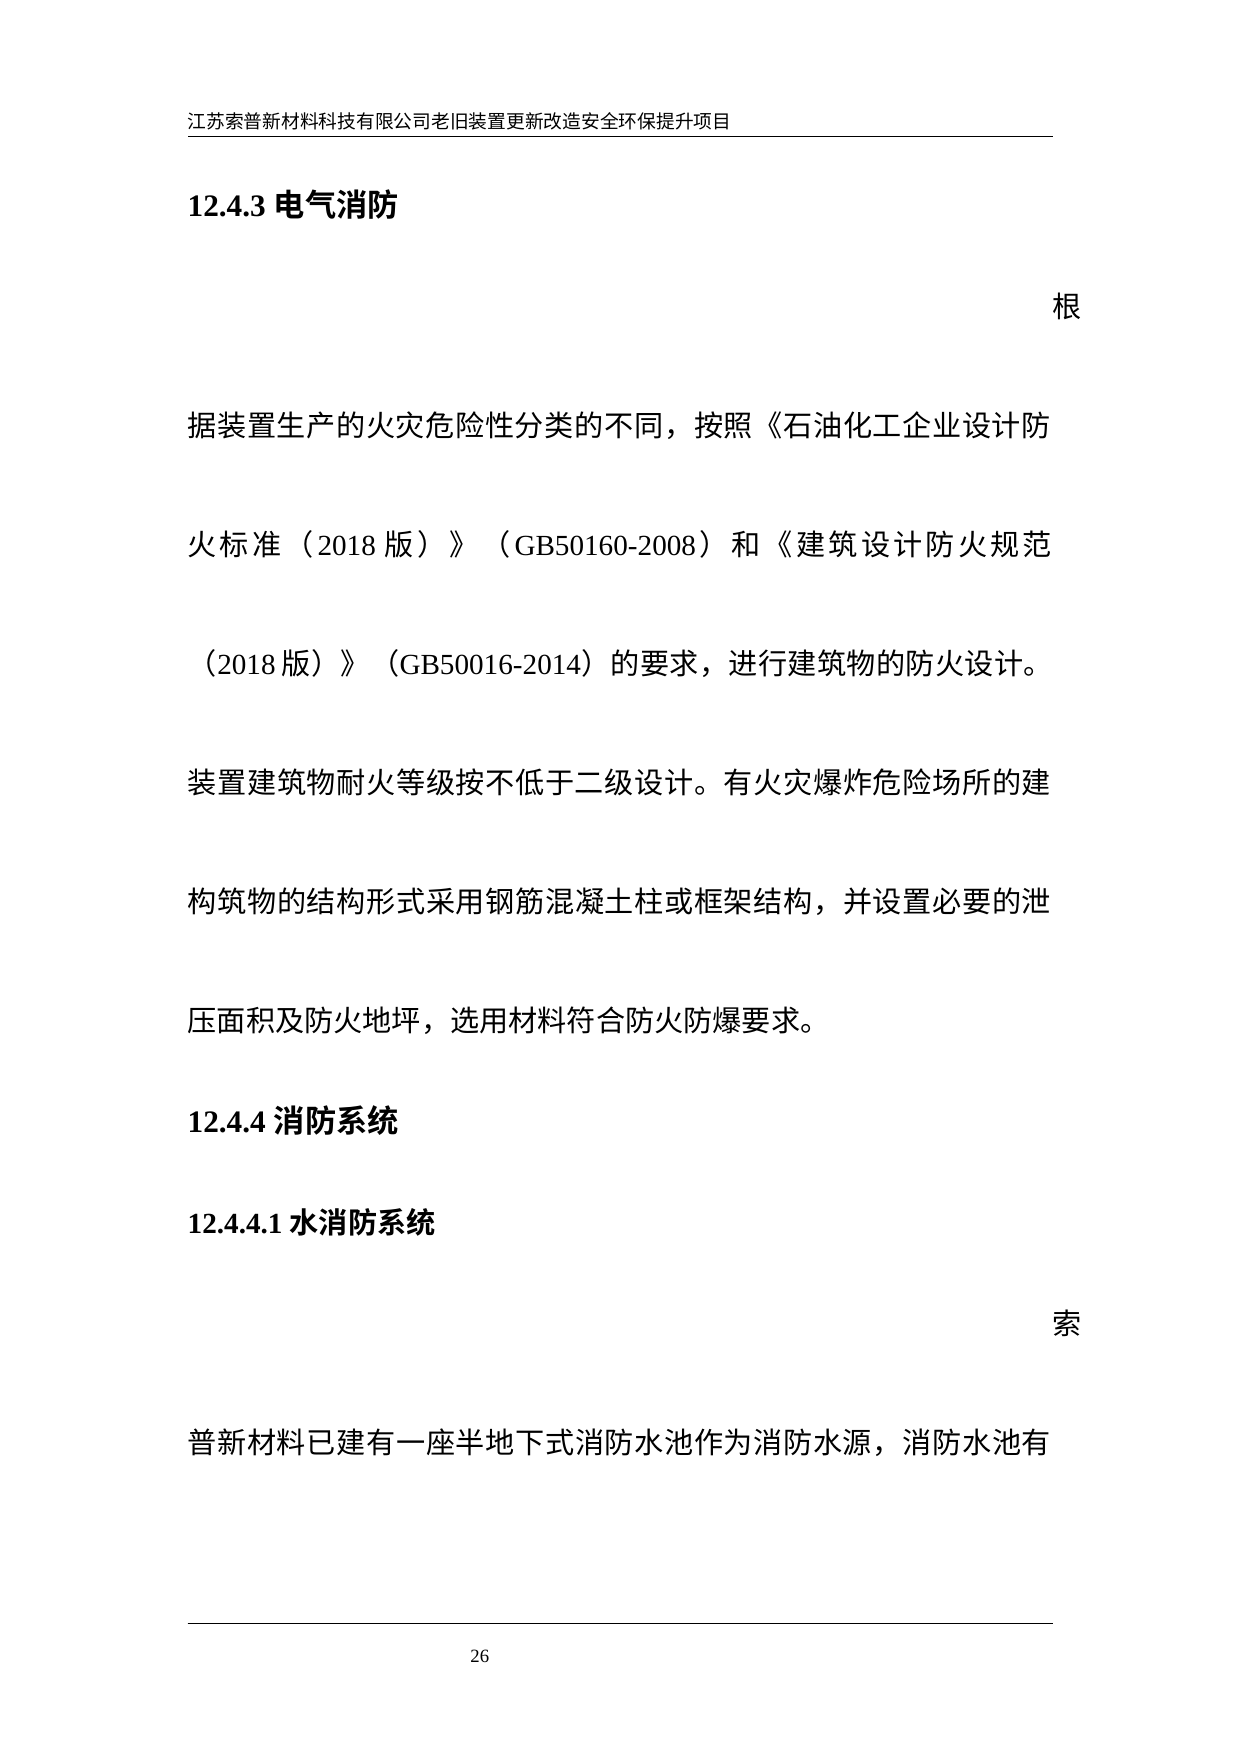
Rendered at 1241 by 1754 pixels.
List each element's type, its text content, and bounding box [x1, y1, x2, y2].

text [187, 1282, 1053, 1480]
text 根据装置生产的火灾危险性分类的不同，按照《石油化工企业设计防火标准（2018版）》（GB50160-2008）和《建筑设计防火规范（2018版）》（GB50016-2014）的要求，进行建筑物的防火设计。装置建筑物耐火等级按不低于二级设计。有火灾爆炸危险场所的建构筑物的结构形式采用钢筋混凝土柱或框架结构，并设置必要的泄压面积及防火地坪，选用材料符合防火防爆要求。 [187, 264, 1053, 1058]
subtitle 消防系统 [187, 1079, 1053, 1159]
subtitle 电气消防 [187, 163, 1053, 242]
subtitle 水消防系统 [187, 1181, 1053, 1261]
